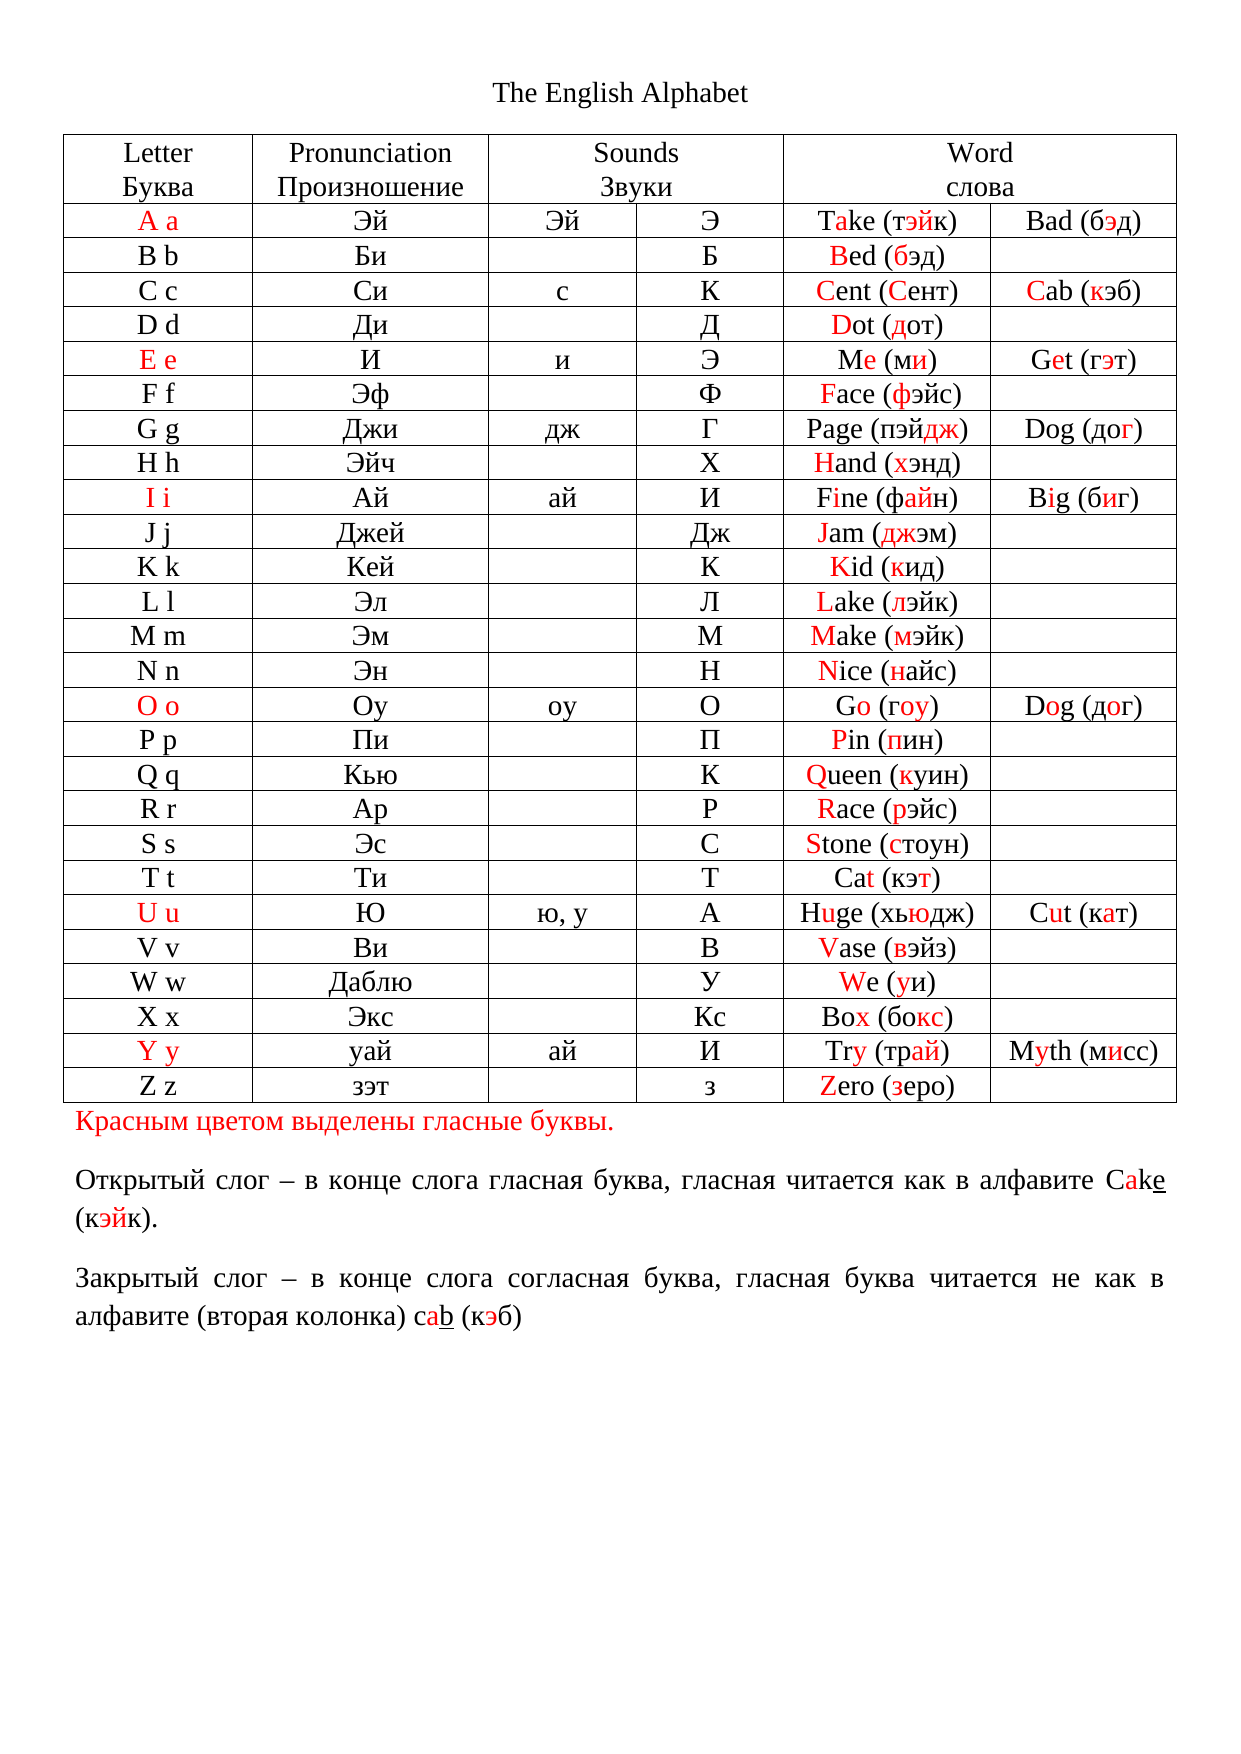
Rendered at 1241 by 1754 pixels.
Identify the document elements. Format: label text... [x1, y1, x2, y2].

table_cell M m [64, 619, 252, 652]
table_cell Эйч [253, 446, 488, 479]
table_cell [489, 307, 636, 341]
table_cell U u [64, 895, 252, 929]
table_cell O o [64, 688, 252, 721]
table_cell В [637, 930, 783, 963]
table_cell V v [64, 930, 252, 963]
table_cell ай [489, 480, 636, 514]
table_cell W w [64, 964, 252, 998]
table_cell C c [64, 273, 252, 306]
table_header Word слова [784, 135, 1176, 202]
table_cell Cut (кат) [991, 895, 1176, 929]
table_cell Л [637, 584, 783, 617]
table_cell [991, 619, 1176, 652]
table_cell оу [489, 688, 636, 721]
table_cell Kid (кид) [784, 549, 990, 583]
table_cell [489, 446, 636, 479]
table_cell Оу [253, 688, 488, 721]
table_cell Stone (стоун) [784, 826, 990, 859]
table_cell Ю [253, 895, 488, 929]
table_cell Lake (лэйк) [784, 584, 990, 617]
table_cell П [637, 722, 783, 756]
table_cell D d [64, 307, 252, 341]
table_cell Jam (джэм) [784, 515, 990, 548]
table_cell Эй [253, 204, 488, 237]
table_cell P p [64, 722, 252, 756]
table_cell [489, 861, 636, 894]
table_cell Эл [253, 584, 488, 617]
table_cell М [637, 619, 783, 652]
table_cell [991, 446, 1176, 479]
table_cell Zero (зеро) [784, 1068, 990, 1102]
table_cell Bad (бэд) [991, 204, 1176, 237]
table_cell з [637, 1068, 783, 1102]
table_cell Nice (найс) [784, 653, 990, 687]
table_cell Box (бокс) [784, 999, 990, 1032]
table_cell Даблю [253, 964, 488, 998]
table_cell Hand (хэнд) [784, 446, 990, 479]
table_cell [489, 826, 636, 859]
table_cell B b [64, 238, 252, 272]
text Закрытый слог – в конце слога согласная буква, гласная буква читается не как в алфавите (вторая колонка) cab (кэб) [75, 1260, 1165, 1332]
table_cell Г [637, 411, 783, 444]
table_cell [991, 826, 1176, 859]
table_cell Fine (файн) [784, 480, 990, 514]
table_cell Page (пэйдж) [784, 411, 990, 444]
table_cell [991, 861, 1176, 894]
table_cell [991, 757, 1176, 790]
table_cell [489, 757, 636, 790]
table_cell Take (тэйк) [784, 204, 990, 237]
table_cell Ар [253, 791, 488, 825]
table_cell [991, 307, 1176, 341]
table_cell Get (гэт) [991, 342, 1176, 375]
table_cell [489, 584, 636, 617]
table_cell [991, 653, 1176, 687]
table_cell К [637, 273, 783, 306]
table_cell X x [64, 999, 252, 1032]
table_cell Bed (бэд) [784, 238, 990, 272]
table_cell [991, 722, 1176, 756]
table_cell [489, 549, 636, 583]
table_cell Кс [637, 999, 783, 1032]
table_header Letter Буква [64, 135, 252, 202]
table_cell T t [64, 861, 252, 894]
table_cell Си [253, 273, 488, 306]
table_cell [489, 722, 636, 756]
table_cell Т [637, 861, 783, 894]
table_cell И [637, 1034, 783, 1067]
table_cell ю, у [489, 895, 636, 929]
table_cell Д [637, 307, 783, 341]
table_cell и [489, 342, 636, 375]
table_cell уай [253, 1034, 488, 1067]
table_cell [489, 619, 636, 652]
table_header Sounds Звуки [489, 135, 783, 202]
table_cell И [253, 342, 488, 375]
table_cell Try (трай) [784, 1034, 990, 1067]
table_cell Дж [637, 515, 783, 548]
table_cell [991, 999, 1176, 1032]
table_cell И [637, 480, 783, 514]
table_cell Кей [253, 549, 488, 583]
table_cell Х [637, 446, 783, 479]
table_cell с [489, 273, 636, 306]
table_cell Z z [64, 1068, 252, 1102]
table_cell I i [64, 480, 252, 514]
table_cell О [637, 688, 783, 721]
table_cell ай [489, 1034, 636, 1067]
text Красным цветом выделены гласные буквы. [75, 1103, 1165, 1136]
table_cell Q q [64, 757, 252, 790]
table_cell К [637, 757, 783, 790]
table_cell N n [64, 653, 252, 687]
text The English Alphabet [75, 75, 1165, 108]
table_cell Экс [253, 999, 488, 1032]
table_cell К [637, 549, 783, 583]
table_cell Pin (пин) [784, 722, 990, 756]
table_cell G g [64, 411, 252, 444]
table_cell А [637, 895, 783, 929]
table_cell Эс [253, 826, 488, 859]
table_cell Race (рэйс) [784, 791, 990, 825]
table_cell E e [64, 342, 252, 375]
table_cell F f [64, 376, 252, 410]
table_cell [991, 964, 1176, 998]
table_cell Cab (кэб) [991, 273, 1176, 306]
table_cell Эй [489, 204, 636, 237]
table_cell [489, 515, 636, 548]
table_cell [489, 791, 636, 825]
table_cell [489, 964, 636, 998]
table_cell [489, 653, 636, 687]
table_cell [991, 1068, 1176, 1102]
table_cell We (уи) [784, 964, 990, 998]
table_cell Эм [253, 619, 488, 652]
table_cell [489, 1068, 636, 1102]
table_cell Vase (вэйз) [784, 930, 990, 963]
table_cell Джей [253, 515, 488, 548]
table_cell Кью [253, 757, 488, 790]
table_cell Н [637, 653, 783, 687]
table_cell Б [637, 238, 783, 272]
table_cell У [637, 964, 783, 998]
table_cell H h [64, 446, 252, 479]
table_cell [991, 376, 1176, 410]
table_cell Ти [253, 861, 488, 894]
table_cell Queen (куин) [784, 757, 990, 790]
table_cell [489, 999, 636, 1032]
table_cell Dot (дот) [784, 307, 990, 341]
table_cell A a [64, 204, 252, 237]
table_cell [991, 930, 1176, 963]
table_header Pronunciation Произношение [253, 135, 488, 202]
table_cell Э [637, 342, 783, 375]
table_cell зэт [253, 1068, 488, 1102]
table_cell Эф [253, 376, 488, 410]
table_cell Cent (Сент) [784, 273, 990, 306]
table_cell L l [64, 584, 252, 617]
table_cell R r [64, 791, 252, 825]
table_cell Y y [64, 1034, 252, 1067]
table_cell [489, 238, 636, 272]
table_cell Ай [253, 480, 488, 514]
table_cell Ф [637, 376, 783, 410]
table_cell Huge (хьюдж) [784, 895, 990, 929]
table_cell Cat (кэт) [784, 861, 990, 894]
table_cell Джи [253, 411, 488, 444]
table_cell [991, 515, 1176, 548]
table_cell Myth (мисс) [991, 1034, 1176, 1067]
table_cell Пи [253, 722, 488, 756]
table_cell Dog (дог) [991, 411, 1176, 444]
table_cell K k [64, 549, 252, 583]
table_cell [991, 238, 1176, 272]
table_cell J j [64, 515, 252, 548]
table_cell Би [253, 238, 488, 272]
table_cell [991, 791, 1176, 825]
table_cell Р [637, 791, 783, 825]
table_cell [991, 584, 1176, 617]
table_cell S s [64, 826, 252, 859]
table_cell Ди [253, 307, 488, 341]
table_cell Э [637, 204, 783, 237]
table_cell Make (мэйк) [784, 619, 990, 652]
table_cell Dog (дог) [991, 688, 1176, 721]
table_cell [991, 549, 1176, 583]
table_cell Face (фэйс) [784, 376, 990, 410]
table_cell Ви [253, 930, 488, 963]
table_cell С [637, 826, 783, 859]
table_cell [489, 930, 636, 963]
table_cell Эн [253, 653, 488, 687]
table_cell [489, 376, 636, 410]
table_cell Big (биг) [991, 480, 1176, 514]
table_cell Go (гоу) [784, 688, 990, 721]
text Открытый слог – в конце слога гласная буква, гласная читается как в алфавите Cake (кэйк). [75, 1162, 1165, 1234]
table_cell Me (ми) [784, 342, 990, 375]
table_cell дж [489, 411, 636, 444]
